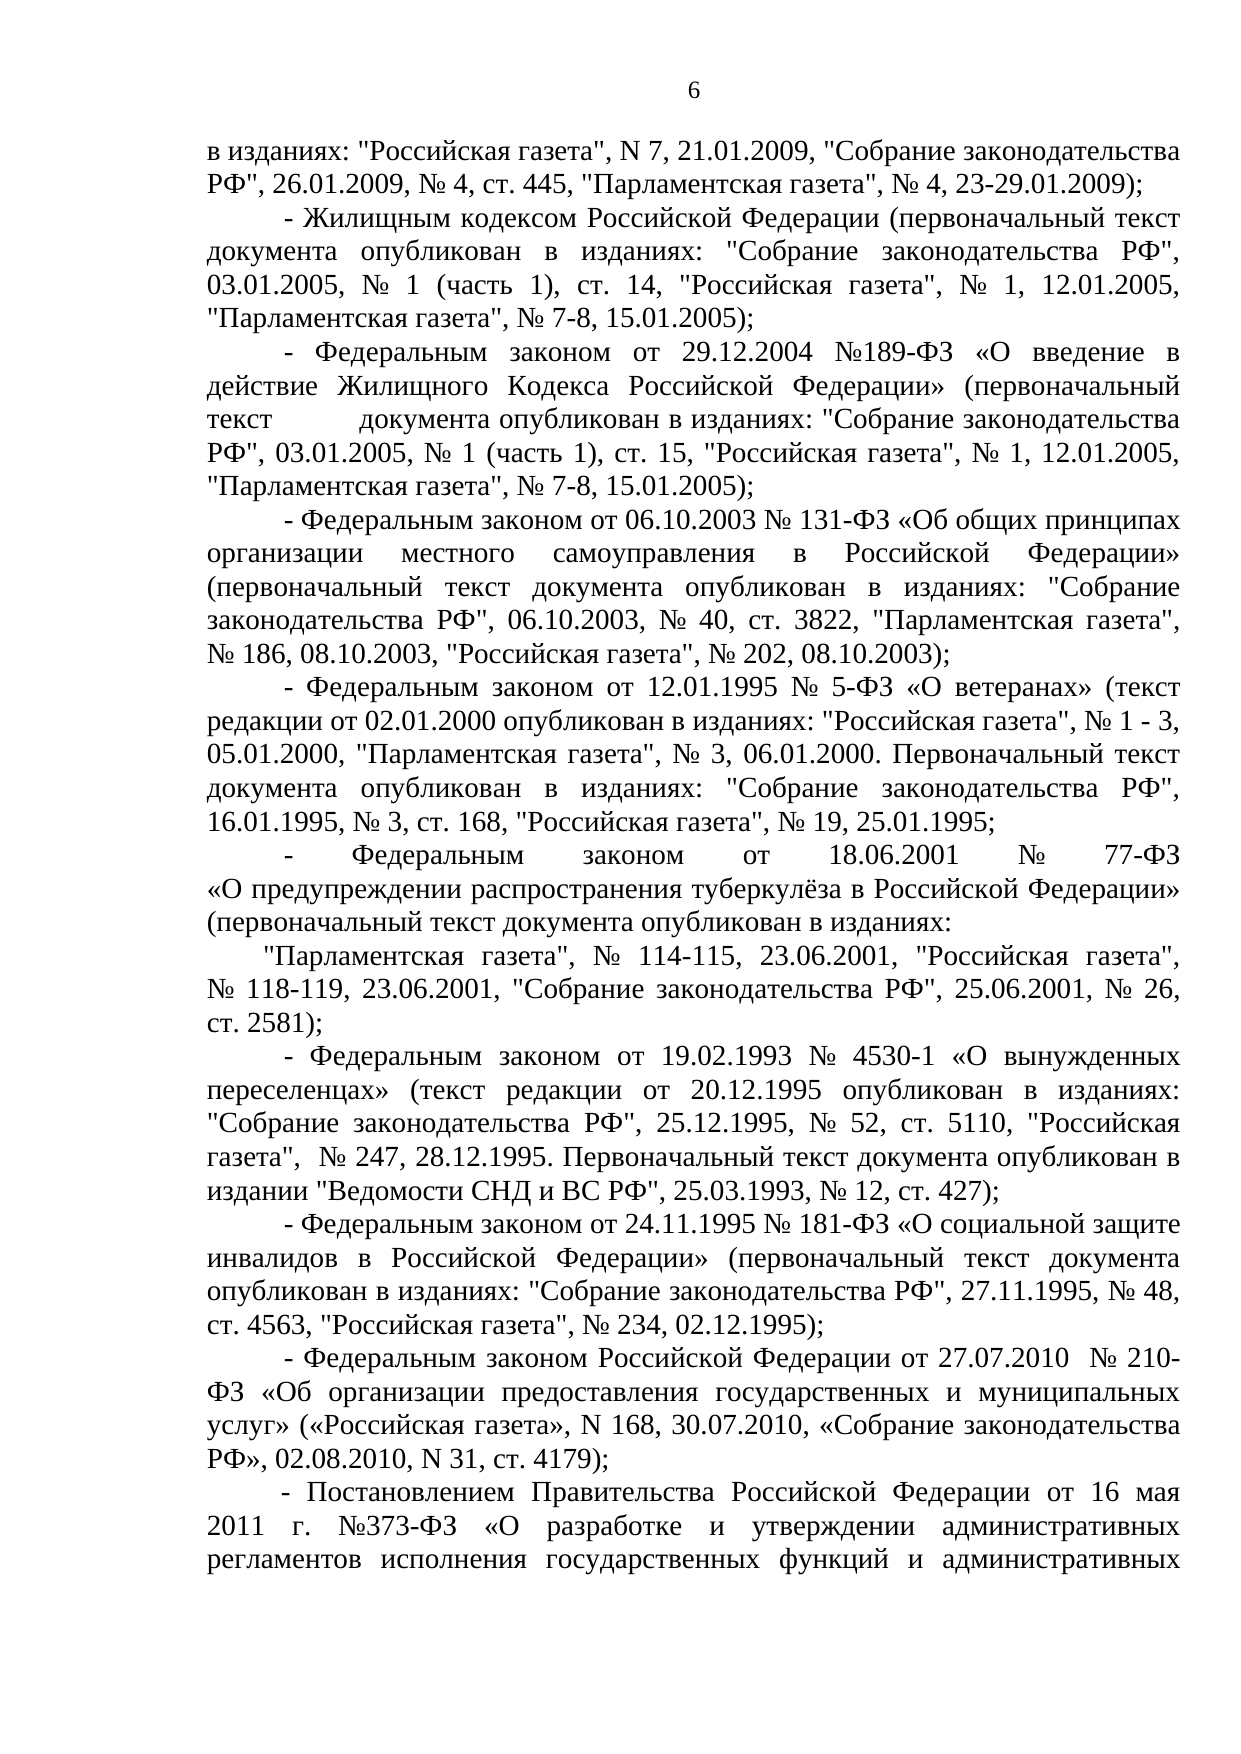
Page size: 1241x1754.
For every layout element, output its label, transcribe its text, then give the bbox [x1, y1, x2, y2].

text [207, 1474, 1181, 1575]
text - Федеральным законом Российской Федерации от 27.07.2010 № 210-ФЗ «Об организации предоставления государственных и муниципальных услуг» («Российская газета», N 168, 30.07.2010, «Собрание законодательства РФ», 02.08.2010, N 31, ст. 4179); [207, 1340, 1181, 1474]
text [207, 133, 1181, 200]
text - Федеральным законом от 12.01.1995 № 5-ФЗ «О ветеранах» (текст редакции от 02.01.2000 опубликован в изданиях: "Российская газета", № 1 - 3, 05.01.2000, "Парламентская газета", № 3, 06.01.2000. Первоначальный текст документа опубликован в изданиях: "Собрание законодательства РФ", 16.01.1995, № 3, ст. 168, "Российская газета", № 19, 25.01.1995; [207, 669, 1181, 837]
text - Федеральным законом от 24.11.1995 № 181-ФЗ «О социальной защите инвалидов в Российской Федерации» (первоначальный текст документа опубликован в изданиях: "Собрание законодательства РФ", 27.11.1995, № 48, ст. 4563, "Российская газета", № 234, 02.12.1995); [207, 1206, 1181, 1340]
text "Парламентская газета", № 114-115, 23.06.2001, "Российская газета", № 118-119, 23.06.2001, "Собрание законодательства РФ", 25.06.2001, № 26, ст. 2581); [207, 938, 1181, 1038]
text - Федеральным законом от 18.06.2001 № 77-ФЗ «О предупреждении распространения туберкулёза в Российской Федерации» (первоначальный текст документа опубликован в изданиях: [207, 837, 1181, 938]
text - Федеральным законом от 06.10.2003 № 131-ФЗ «Об общих принципах организации местного самоуправления в Российской Федерации» (первоначальный текст документа опубликован в изданиях: "Собрание законодательства РФ", 06.10.2003, № 40, ст. 3822, "Парламентская газета", № 186, 08.10.2003, "Российская газета", № 202, 08.10.2003); [207, 502, 1181, 669]
text - Жилищным кодексом Российской Федерации (первоначальный текст документа опубликован в изданиях: "Собрание законодательства РФ", 03.01.2005, № 1 (часть 1), ст. 14, "Российская газета", № 1, 12.01.2005, "Парламентская газета", № 7-8, 15.01.2005); [207, 200, 1181, 334]
text - Федеральным законом от 29.12.2004 №189-ФЗ «О введение в действие Жилищного Кодекса Российской Федерации» (первоначальный текст документа опубликован в изданиях: "Собрание законодательства РФ", 03.01.2005, № 1 (часть 1), ст. 15, "Российская газета", № 1, 12.01.2005, "Парламентская газета", № 7-8, 15.01.2005); [207, 334, 1181, 502]
text - Федеральным законом от 19.02.1993 № 4530-1 «О вынужденных переселенцах» (текст редакции от 20.12.1995 опубликован в изданиях: "Собрание законодательства РФ", 25.12.1995, № 52, ст. 5110, "Российская газета", № 247, 28.12.1995. Первоначальный текст документа опубликован в издании "Ведомости СНД и ВС РФ", 25.03.1993, № 12, ст. 427); [207, 1038, 1181, 1206]
